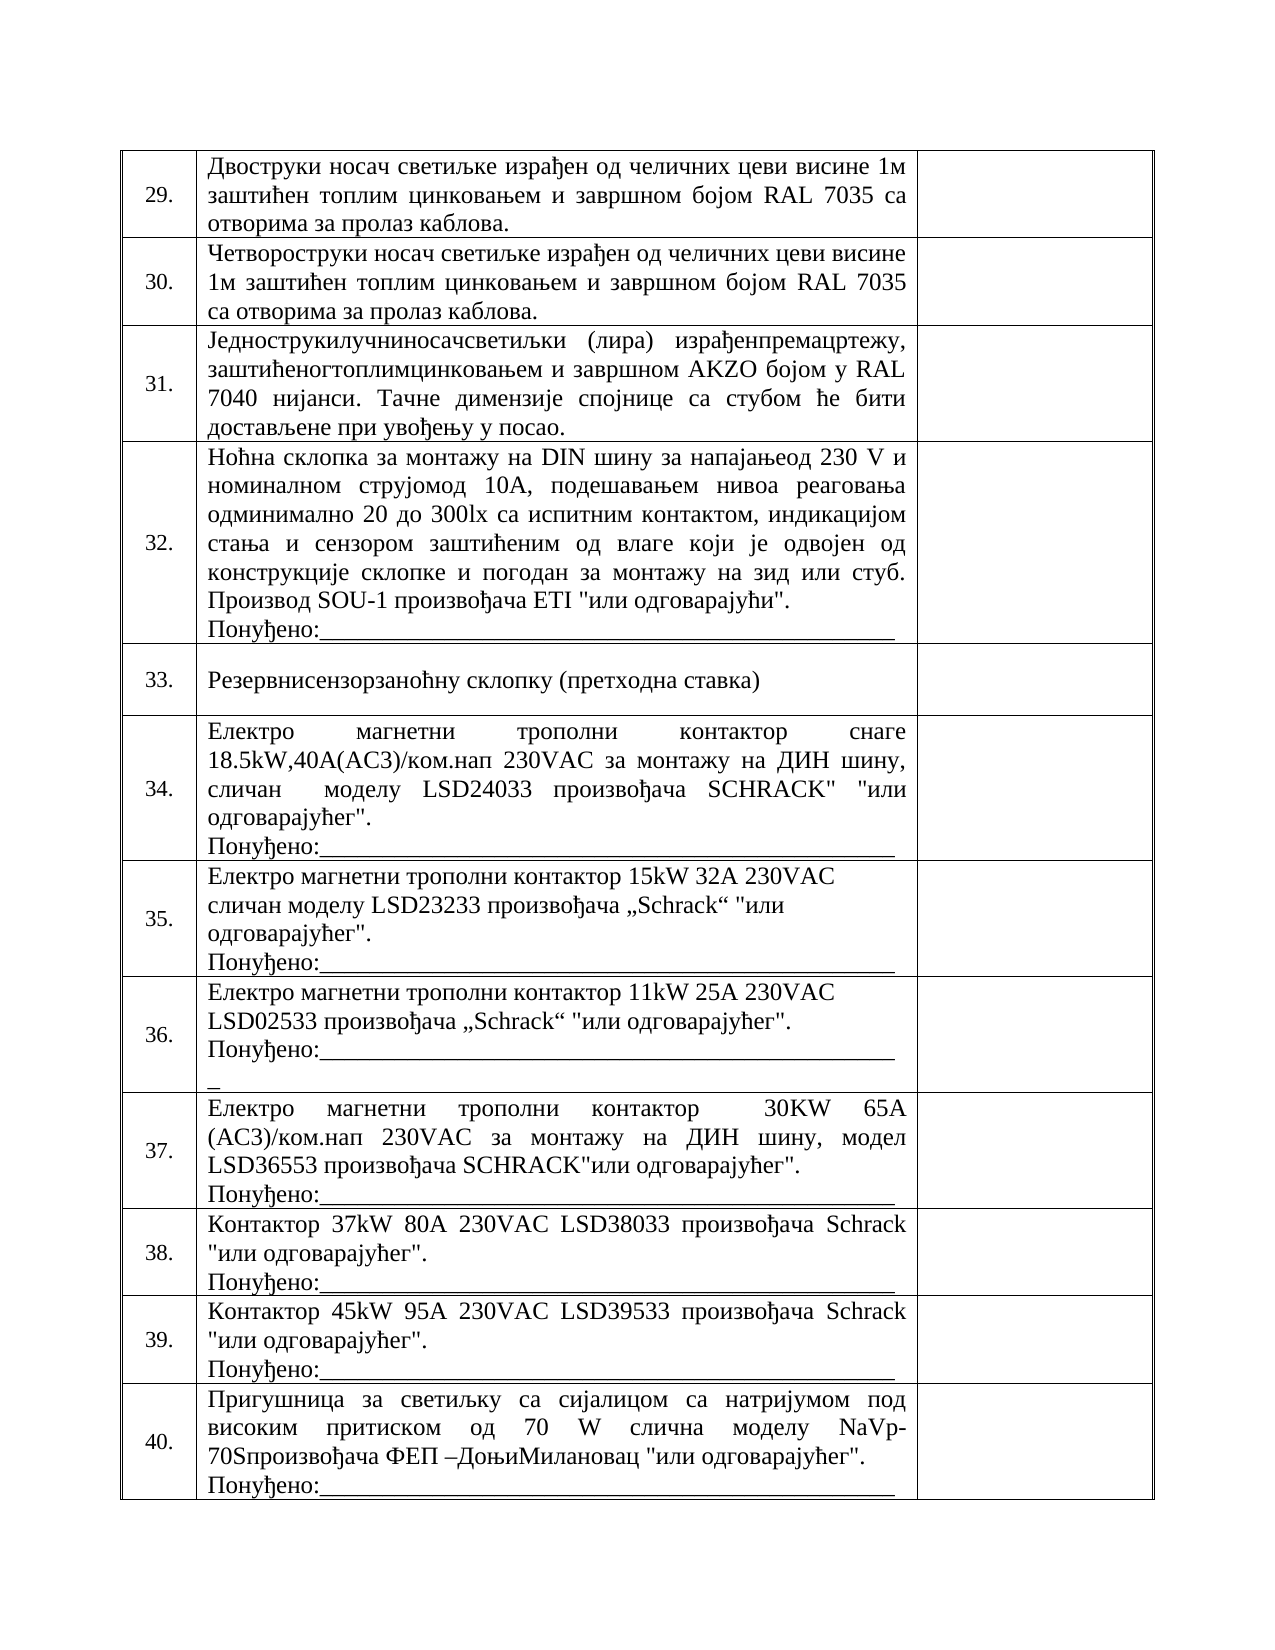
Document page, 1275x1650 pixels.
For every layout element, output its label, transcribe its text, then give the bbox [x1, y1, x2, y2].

table_cell Пригушница за светиљку са сијалицом са натријумом под високим притиском од 70 W слична моделу NaVp-70Sпроизвођача ФЕП –ДоњиМилановац "или одговарајућег". Понуђено:______________________________________________ [197, 1384, 917, 1499]
table_cell [918, 977, 1152, 1092]
table_cell Контактор 45kW 95A 230VAC LSD39533 произвођача Schrack "или одговарајућег". Понуђено:______________________________________________ [197, 1296, 917, 1383]
table_cell Електро магнетни трополни контактор 15kW 32A 230VAC сличан моделу LSD23233 произвођача „Schrack“ "или одговарајућег". Понуђено:______________________________________________ [197, 861, 917, 976]
table_cell 33. [123, 644, 196, 715]
table_cell 38. [123, 1209, 196, 1295]
table_cell [918, 442, 1152, 643]
table_cell 34. [123, 716, 196, 860]
table_cell Електро магнетни трополни контактор 11kW 25A 230VAC LSD02533 произвођача „Schrack“ "или одговарајућег". Понуђено:_______________________________________________ [197, 977, 917, 1092]
table_cell [918, 1093, 1152, 1208]
table_cell 32. [123, 442, 196, 643]
table_cell 39. [123, 1296, 196, 1383]
table_cell 35. [123, 861, 196, 976]
table_cell Електро магнетни трополни контактор снаге 18.5kW,40А(АC3)/ком.нап 230VAC за монтажу на ДИН шину, сличан моделу LSD24033 произвођача SCHRACK" "или одговарајућег". Понуђено:______________________________________________ [197, 716, 917, 860]
table_cell 36. [123, 977, 196, 1092]
table_cell 40. [123, 1384, 196, 1499]
table_cell [918, 861, 1152, 976]
table_cell [918, 644, 1152, 715]
table_cell Ноћна склопка за монтажу на DIN шину за напајањеод 230 V и номиналном струјомод 10А, подешавањем нивоа реаговања одминимално 20 до 300lx са испитним контактом, индикацијом стања и сензором заштићеним од влаге који је одвојен од конструкције склопке и погодан за монтажу на зид или стуб. Производ SОU-1 произвођача ЕТI "или одговарајући". Понуђено:______________________________________________ [197, 442, 917, 643]
table_cell [918, 1296, 1152, 1383]
table_cell 31. [123, 326, 196, 441]
table_cell [918, 151, 1152, 237]
table_cell [918, 238, 1152, 324]
table_cell 30. [123, 238, 196, 324]
table_cell [918, 1384, 1152, 1499]
table_cell Једнострукилучниносачсветиљки (лира) израђенпремацртежу, заштићеногтоплимцинковањем и завршном AKZO бојом у RAL 7040 нијанси. Тачне димензије спојнице са стубом ће бити достављене при увођењу у посао. [197, 326, 917, 441]
table_cell Резервнисензорзаноћну склопку (претходна ставка) [197, 644, 917, 715]
table_cell [918, 1209, 1152, 1295]
table_cell Четвороструки носач светиљке израђен од челичних цеви висине 1м заштићен топлим цинковањем и завршном бојом RAL 7035 са отворима за пролаз каблова. [197, 238, 917, 324]
table_cell 29. [123, 151, 196, 237]
table_cell Контактор 37kW 80A 230VAC LSD38033 произвођача Schrack "или одговарајућег". Понуђено:______________________________________________ [197, 1209, 917, 1295]
table_cell [918, 716, 1152, 860]
table_cell Двоструки носач светиљке израђен од челичних цеви висине 1м заштићен топлим цинковањем и завршном бојом RAL 7035 са отворима за пролаз каблова. [197, 151, 917, 237]
table_cell Електро магнетни трополни контактор 30KW 65A (АC3)/ком.нап 230VAC за монтажу на ДИН шину, модел LSD36553 произвођача SCHRACK"или одговарајућег". Понуђено:______________________________________________ [197, 1093, 917, 1208]
table_cell 37. [123, 1093, 196, 1208]
table_cell [918, 326, 1152, 441]
